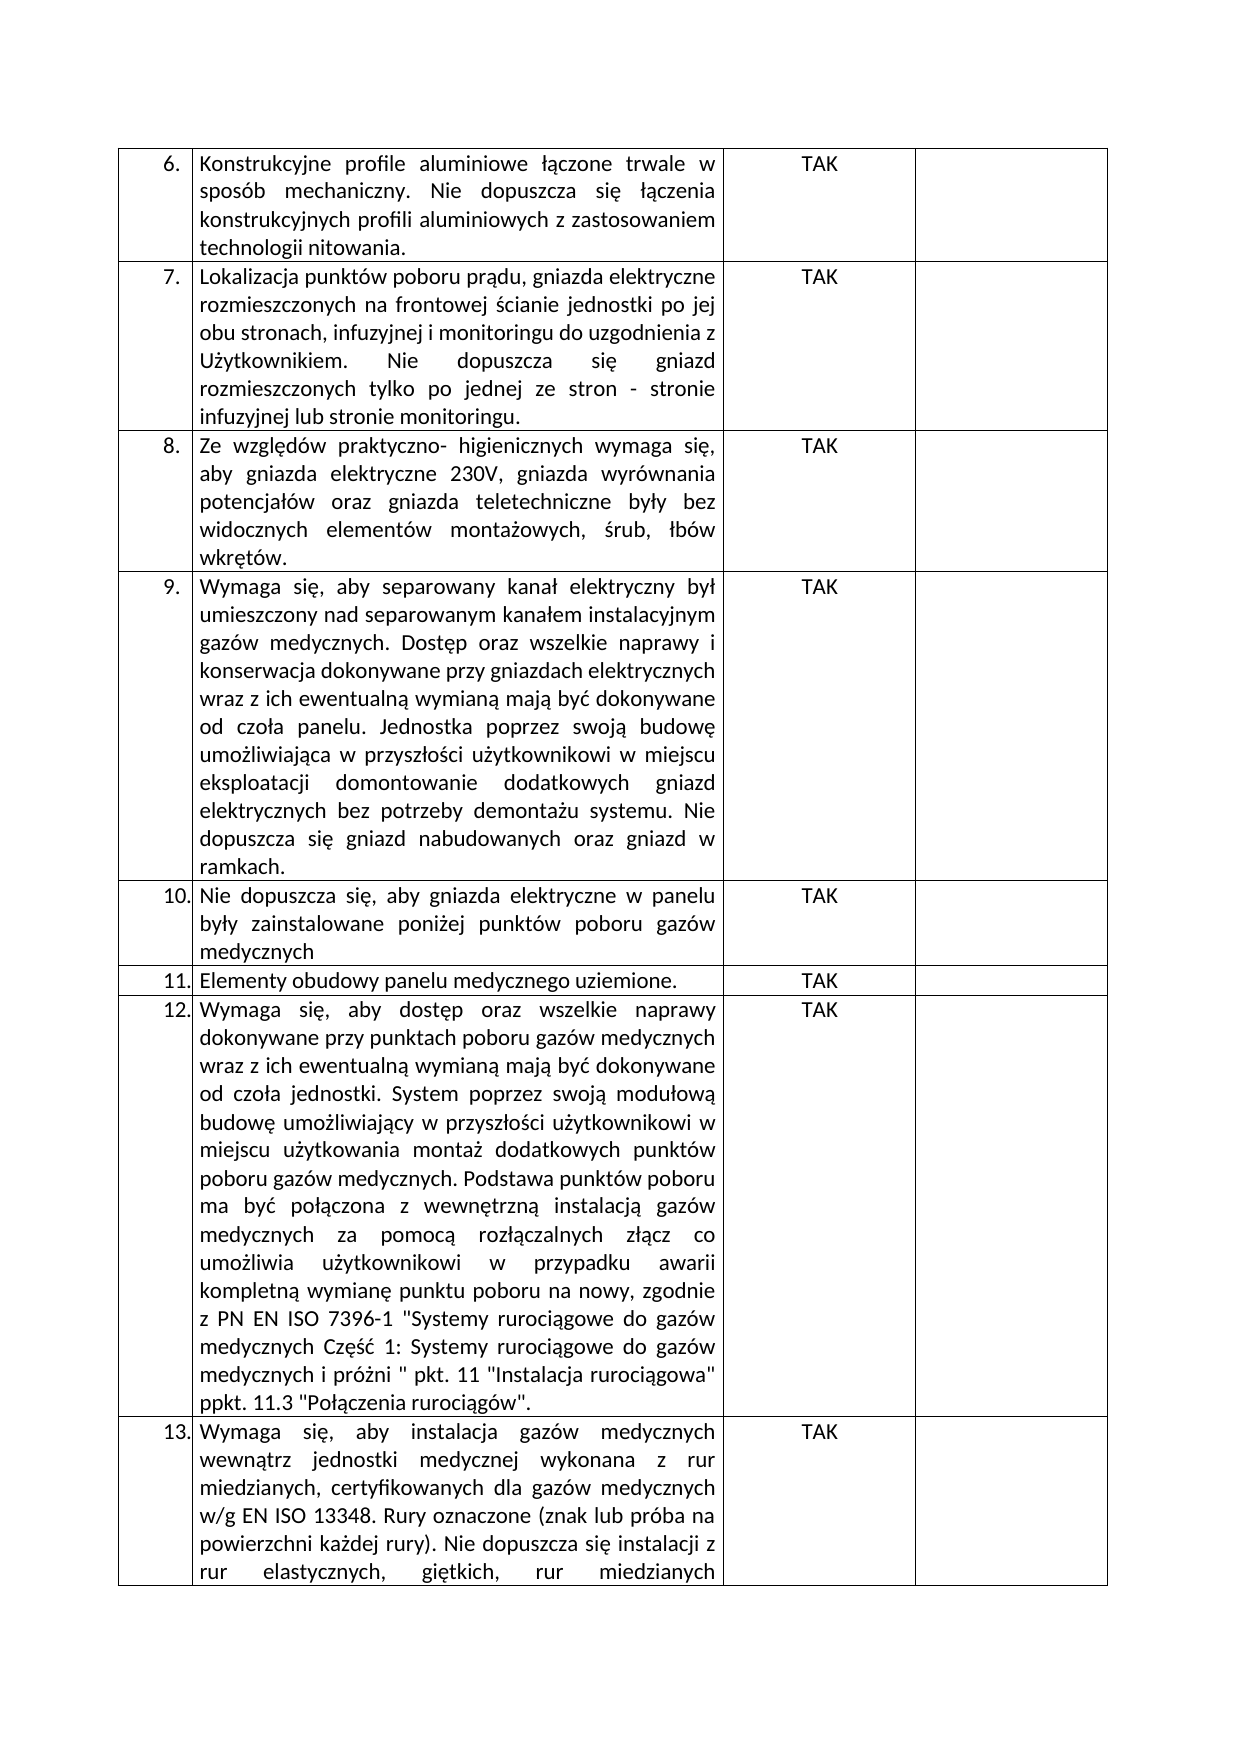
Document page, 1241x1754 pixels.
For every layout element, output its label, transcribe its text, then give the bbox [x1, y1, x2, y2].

table_cell TAK [724, 966, 915, 994]
table_cell Nie dopuszcza się, aby gniazda elektryczne w panelu były zainstalowane poniżej punktów poboru gazów medycznych [193, 881, 723, 965]
table_cell Elementy obudowy panelu medycznego uziemione. [193, 966, 723, 994]
table_cell [119, 966, 192, 994]
table_cell Konstrukcyjne profile aluminiowe łączone trwale w sposób mechaniczny. Nie dopuszcza się łączenia konstrukcyjnych profili aluminiowych z zastosowaniem technologii nitowania. [193, 149, 723, 261]
table_cell TAK [724, 996, 915, 1416]
table_cell [119, 572, 192, 880]
table_cell TAK [724, 572, 915, 880]
table_cell [916, 572, 1107, 880]
table_cell Lokalizacja punktów poboru prądu, gniazda elektryczne rozmieszczonych na frontowej ścianie jednostki po jej obu stronach, infuzyjnej i monitoringu do uzgodnienia z Użytkownikiem. Nie dopuszcza się gniazd rozmieszczonych tylko po jednej ze stron - stronie infuzyjnej lub stronie monitoringu. [193, 262, 723, 430]
table_cell [119, 1417, 192, 1585]
table_cell [119, 262, 192, 430]
table_cell [916, 966, 1107, 994]
table_cell [916, 431, 1107, 571]
table_cell TAK [724, 262, 915, 430]
table_cell [119, 431, 192, 571]
table_cell [119, 996, 192, 1416]
table_cell [916, 881, 1107, 965]
table_cell TAK [724, 431, 915, 571]
table_cell [916, 149, 1107, 261]
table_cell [193, 1417, 723, 1585]
table_cell [916, 1417, 1107, 1585]
table_cell [916, 996, 1107, 1416]
table_cell Ze względów praktyczno- higienicznych wymaga się, aby gniazda elektryczne 230V, gniazda wyrównania potencjałów oraz gniazda teletechniczne były bez widocznych elementów montażowych, śrub, łbów wkrętów. [193, 431, 723, 571]
table_cell [916, 262, 1107, 430]
table_cell TAK [724, 149, 915, 261]
table_cell [119, 149, 192, 261]
table_cell [119, 881, 192, 965]
table_cell TAK [724, 881, 915, 965]
table_cell TAK [724, 1417, 915, 1585]
table_cell Wymaga się, aby separowany kanał elektryczny był umieszczony nad separowanym kanałem instalacyjnym gazów medycznych. Dostęp oraz wszelkie naprawy i konserwacja dokonywane przy gniazdach elektrycznych wraz z ich ewentualną wymianą mają być dokonywane od czoła panelu. Jednostka poprzez swoją budowę umożliwiająca w przyszłości użytkownikowi w miejscu eksploatacji domontowanie dodatkowych gniazd elektrycznych bez potrzeby demontażu systemu. Nie dopuszcza się gniazd nabudowanych oraz gniazd w ramkach. [193, 572, 723, 880]
table_cell Wymaga się, aby dostęp oraz wszelkie naprawy dokonywane przy punktach poboru gazów medycznych wraz z ich ewentualną wymianą mają być dokonywane od czoła jednostki. System poprzez swoją modułową budowę umożliwiający w przyszłości użytkownikowi w miejscu użytkowania montaż dodatkowych punktów poboru gazów medycznych. Podstawa punktów poboru ma być połączona z wewnętrzną instalacją gazów medycznych za pomocą rozłączalnych złącz co umożliwia użytkownikowi w przypadku awarii kompletną wymianę punktu poboru na nowy, zgodnie z PN EN ISO 7396-1 "Systemy rurociągowe do gazów medycznych Część 1: Systemy rurociągowe do gazów medycznych i próżni " pkt. 11 "Instalacja rurociągowa" ppkt. 11.3 "Połączenia rurociągów". [193, 996, 723, 1416]
